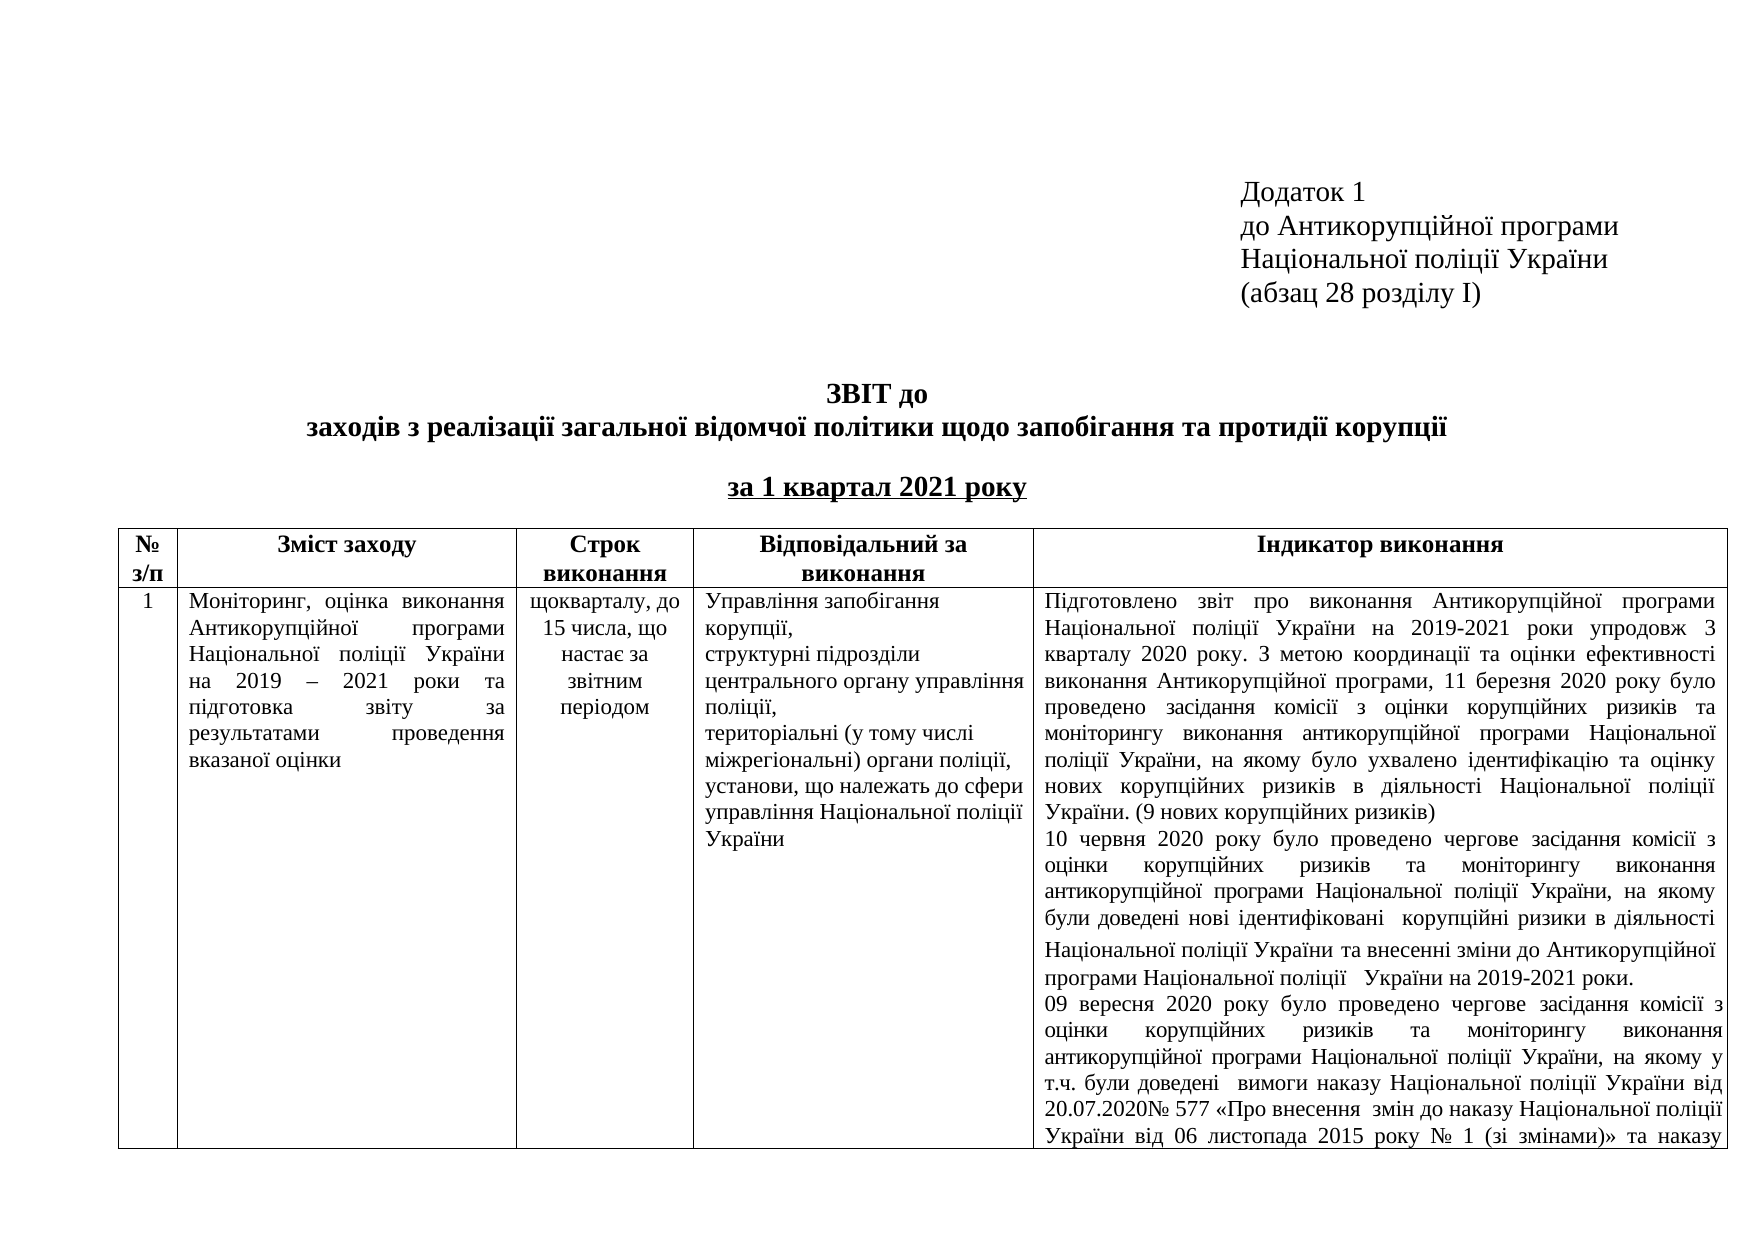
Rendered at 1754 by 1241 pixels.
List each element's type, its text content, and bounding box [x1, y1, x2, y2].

table_header № з/п [119, 529, 177, 587]
text за 1 квартал 2021 року [118, 469, 1636, 502]
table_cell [517, 588, 693, 1148]
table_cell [1034, 588, 1727, 1148]
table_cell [694, 588, 1033, 1148]
table_header Індикатор виконання [1034, 529, 1727, 587]
table_header Строк виконання [517, 529, 693, 587]
text Додаток 1 [1240, 174, 1636, 208]
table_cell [178, 588, 516, 1148]
text заходів з реалізації загальної відомчої політики щодо запобігання та протидії корупції [118, 409, 1636, 443]
table_cell 1 [119, 588, 177, 1148]
table_header Зміст заходу [178, 529, 516, 587]
text Національної поліції України [1240, 242, 1636, 275]
text (абзац 28 розділу І) [1240, 275, 1636, 309]
text ЗВІТ до [118, 376, 1636, 409]
table_header Відповідальний за виконання [694, 529, 1033, 587]
text до Антикорупційної програми [1240, 208, 1636, 242]
